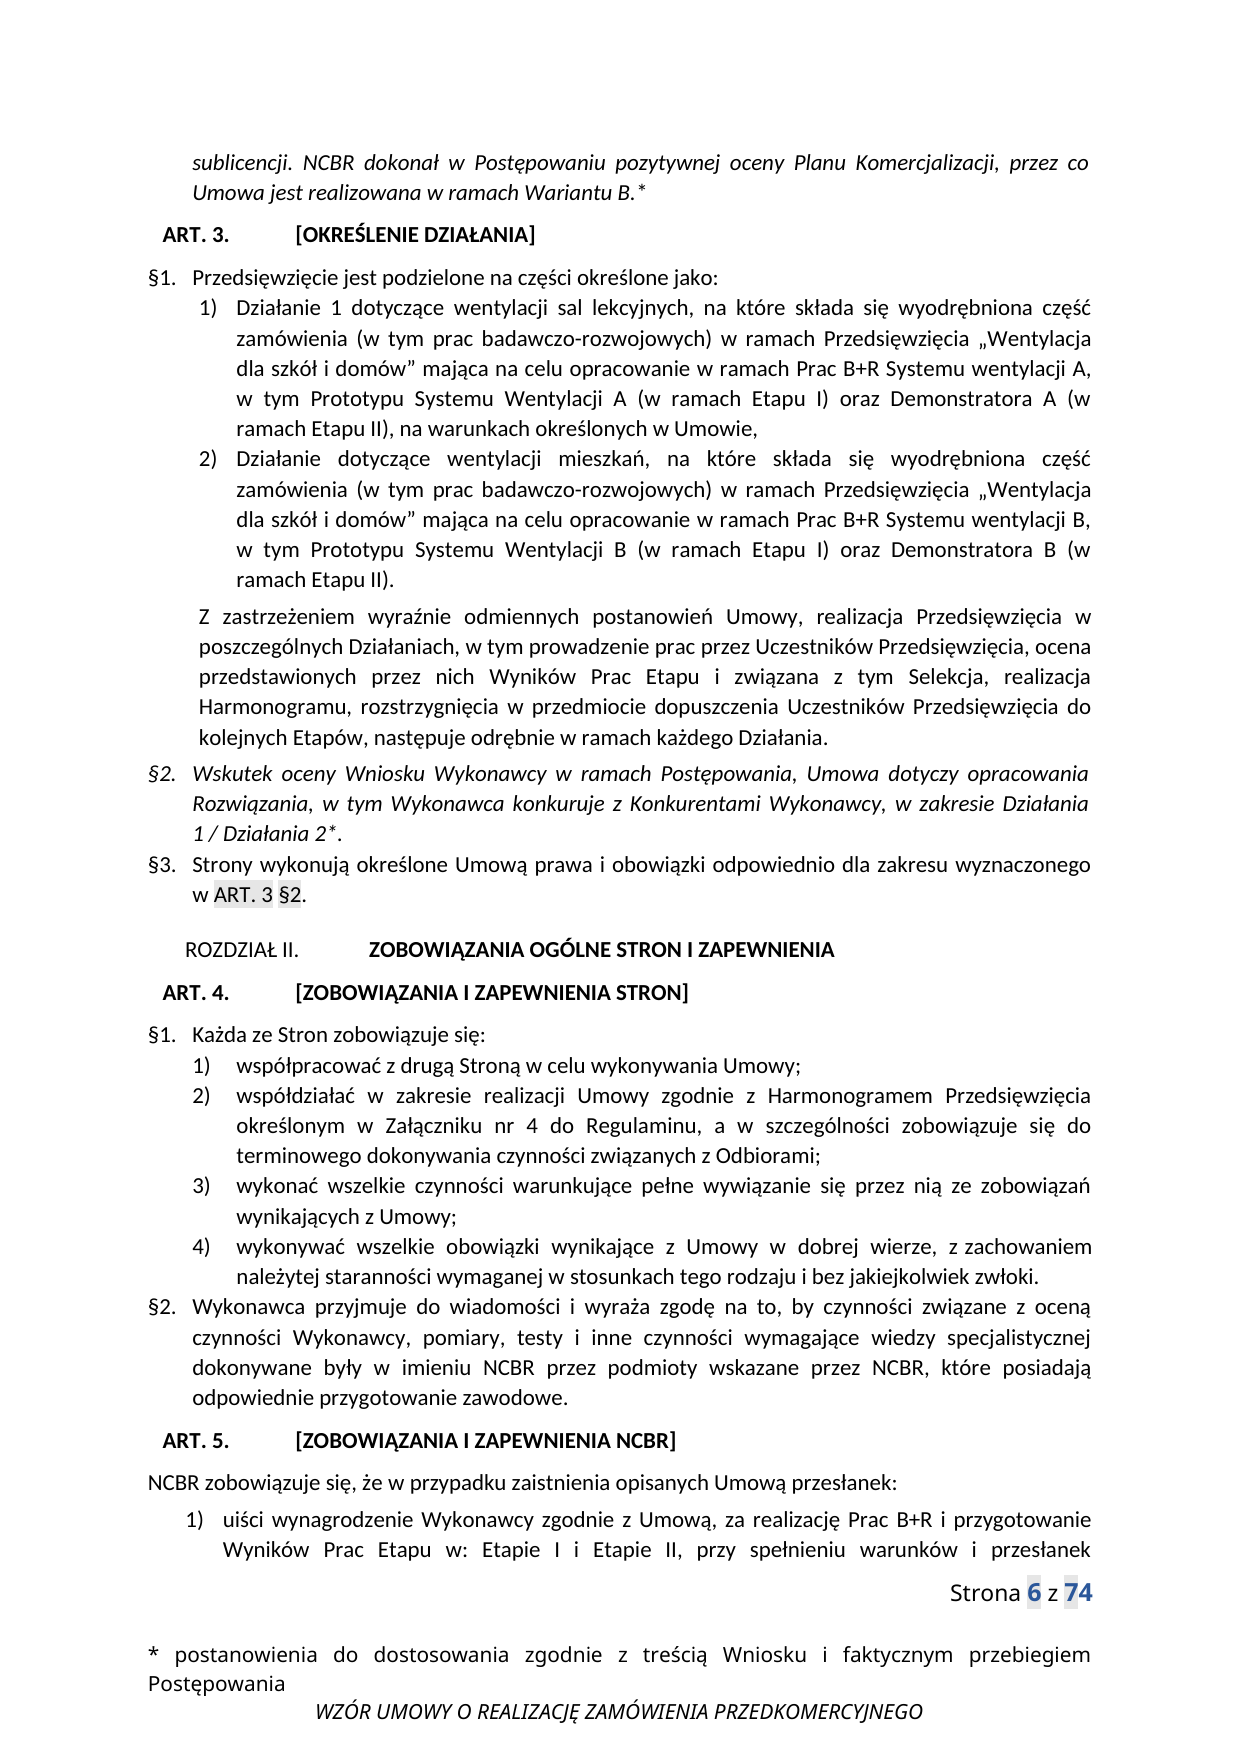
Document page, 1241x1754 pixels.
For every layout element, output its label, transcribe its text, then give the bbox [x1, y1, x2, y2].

list współdziałać w zakresie realizacji Umowy zgodnie z Harmonogramem Przedsięwzięcia określonym w Załączniku nr 4 do Regulaminu, a w szczególności zobowiązuje się do terminowego dokonywania czynności związanych z Odbiorami; [192, 1081, 1093, 1169]
list wykonywać wszelkie obowiązki wynikające z Umowy w dobrej wierze, z zachowaniem należytej staranności wymaganej w stosunkach tego rodzaju i bez jakiejkolwiek zwłoki. [192, 1232, 1093, 1290]
list Działanie 1 dotyczące wentylacji sal lekcyjnych, na które składa się wyodrębniona część zamówienia (w tym prac badawczo-rozwojowych) w ramach Przedsięwzięcia „Wentylacja dla szkół i domów” mająca na celu opracowanie w ramach Prac B+R Systemu wentylacji A, w tym Prototypu Systemu Wentylacji A (w ramach Etapu I) oraz Demonstratora A (w ramach Etapu II), na warunkach określonych w Umowie, [199, 293, 1093, 442]
list Wskutek oceny Wniosku Wykonawcy w ramach Postępowania, Umowa dotyczy opracowania Rozwiązania, w tym Wykonawca konkuruje z Konkurentami Wykonawcy, w zakresie Działania 1 / Działania 2*. [148, 759, 1093, 847]
list wykonać wszelkie czynności warunkujące pełne wywiązanie się przez nią ze zobowiązań wynikających z Umowy; [192, 1172, 1093, 1230]
list Działanie dotyczące wentylacji mieszkań, na które składa się wyodrębniona część zamówienia (w tym prac badawczo-rozwojowych) w ramach Przedsięwzięcia „Wentylacja dla szkół i domów” mająca na celu opracowanie w ramach Prac B+R Systemu wentylacji B, w tym Prototypu Systemu Wentylacji B (w ramach Etapu I) oraz Demonstratora B (w ramach Etapu II). [199, 444, 1093, 593]
text NCBR zobowiązuje się, że w przypadku zaistnienia opisanych Umową przesłanek: [148, 1468, 1093, 1496]
list Wykonawca przyjmuje do wiadomości i wyraża zgodę na to, by czynności związane z oceną czynności Wykonawcy, pomiary, testy i inne czynności wymagające wiedzy specjalistycznej dokonywane były w imieniu NCBR przez podmioty wskazane przez NCBR, które posiadają odpowiednie przygotowanie zawodowe. [148, 1292, 1093, 1411]
subtitle [ZOBOWIĄZANIA I ZAPEWNIENIA NCBR] [148, 1426, 1093, 1454]
list współpracować z drugą Stroną w celu wykonywania Umowy; [192, 1051, 1093, 1079]
list Strony wykonują określone Umową prawa i obowiązki odpowiednio dla zakresu wyznaczonego w ART. 3 §2. [148, 850, 1093, 908]
subtitle [OKREŚLENIE DZIAŁANIA] [148, 221, 1093, 248]
text Z zastrzeżeniem wyraźnie odmiennych postanowień Umowy, realizacja Przedsięwzięcia w poszczególnych Działaniach, w tym prowadzenie prac przez Uczestników Przedsięwzięcia, ocena przedstawionych przez nich Wyników Prac Etapu i związana z tym Selekcja, realizacja Harmonogramu, rozstrzygnięcia w przedmiocie dopuszczenia Uczestników Przedsięwzięcia do kolejnych Etapów, następuje odrębnie w ramach każdego Działania. [199, 602, 1093, 751]
list Każda ze Stron zobowiązuje się: [148, 1021, 1093, 1048]
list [148, 148, 1093, 206]
list Przedsięwzięcie jest podzielone na części określone jako: [148, 263, 1093, 291]
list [185, 1505, 1093, 1563]
subtitle [ZOBOWIĄZANIA I ZAPEWNIENIA STRON] [148, 978, 1093, 1006]
subtitle ZOBOWIĄZANIA OGÓLNE STRON I ZAPEWNIENIA [185, 935, 1093, 963]
